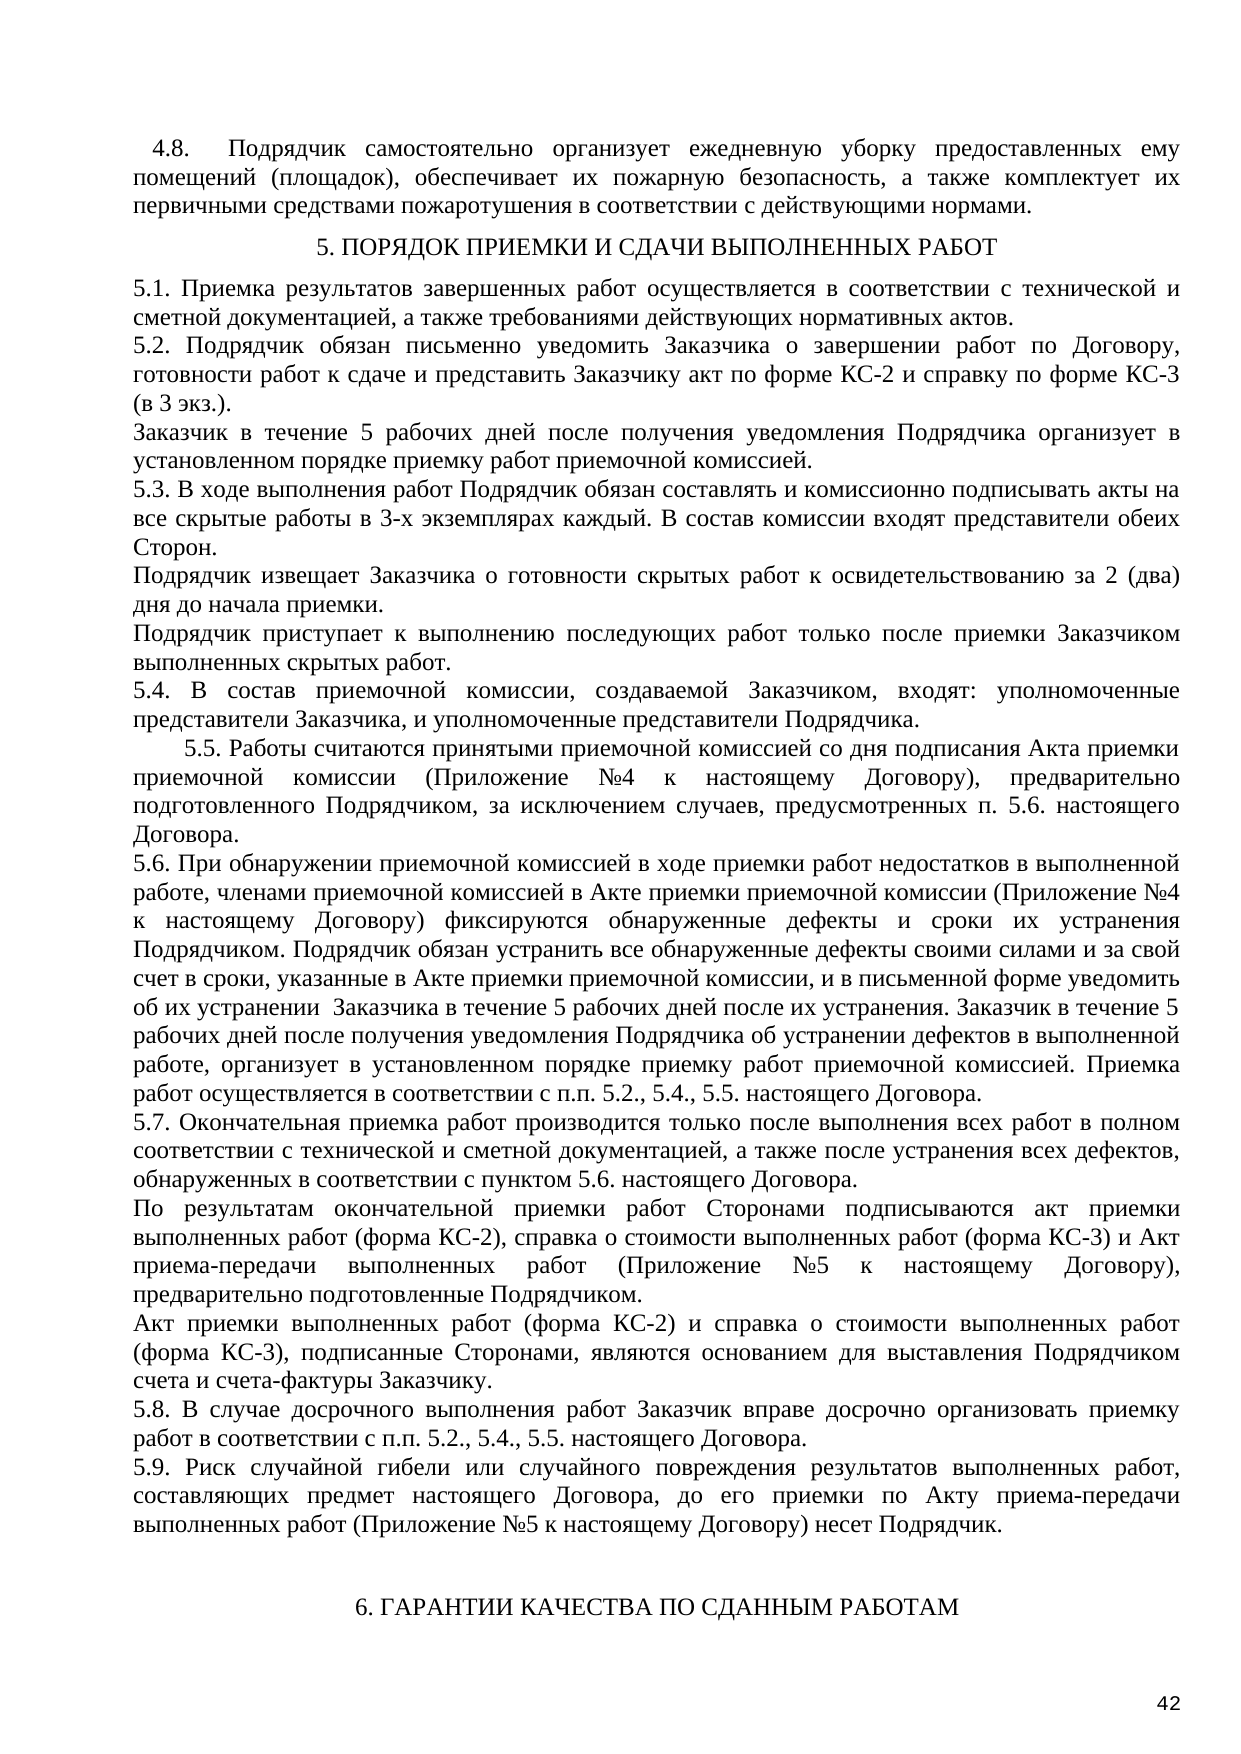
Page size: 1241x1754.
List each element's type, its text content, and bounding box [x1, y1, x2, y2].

text Подрядчик извещает Заказчика о готовности скрытых работ к освидетельствованию за 2 (два) дня до начала приемки. [133, 560, 1181, 618]
text 5.3. В ходе выполнения работ Подрядчик обязан составлять и комиссионно подписывать акты на все скрытые работы в 3-х экземплярах каждый. В состав комиссии входят представители обеих Сторон. [133, 474, 1181, 560]
text По результатам окончательной приемки работ Сторонами подписываются акт приемки выполненных работ (форма КС-2), справка о стоимости выполненных работ (форма КС-3) и Акт приема-передачи выполненных работ (Приложение №5 к настоящему Договору), предварительно подготовленные Подрядчиком. [133, 1193, 1181, 1308]
text 5.6. При обнаружении приемочной комиссией в ходе приемки работ недостатков в выполненной работе, членами приемочной комиссией в Акте приемки приемочной комиссии (Приложение №4 к настоящему Договору) фиксируются обнаруженные дефекты и сроки их устранения Подрядчиком. Подрядчик обязан устранить все обнаруженные дефекты своими силами и за свой счет в сроки, указанные в Акте приемки приемочной комиссии, и в письменной форме уведомить об их устранении Заказчика в течение 5 рабочих дней после их устранения. Заказчик в течение 5 рабочих дней после получения уведомления Подрядчика об устранении дефектов в выполненной работе, организует в установленном порядке приемку работ приемочной комиссией. Приемка работ осуществляется в соответствии с п.п. 5.2., 5.4., 5.5. настоящего Договора. [133, 848, 1181, 1107]
text Заказчик в течение 5 рабочих дней после получения уведомления Подрядчика организует в установленном порядке приемку работ приемочной комиссией. [133, 417, 1181, 474]
text 5.8. В случае досрочного выполнения работ Заказчик вправе досрочно организовать приемку работ в соответствии с п.п. 5.2., 5.4., 5.5. настоящего Договора. [133, 1394, 1181, 1452]
text 5.4. В состав приемочной комиссии, создаваемой Заказчиком, входят: уполномоченные представители Заказчика, и уполномоченные представители Подрядчика. [133, 675, 1181, 733]
text Акт приемки выполненных работ (форма КС-2) и справка о стоимости выполненных работ (форма КС-3), подписанные Сторонами, являются основанием для выставления Подрядчиком счета и счета-фактуры Заказчику. [133, 1308, 1181, 1394]
text 5.7. Окончательная приемка работ производится только после выполнения всех работ в полном соответствии с технической и сметной документацией, а также после устранения всех дефектов, обнаруженных в соответствии с пунктом 5.6. настоящего Договора. [133, 1107, 1181, 1193]
text 5.5. Работы считаются принятыми приемочной комиссией со дня подписания Акта приемки приемочной комиссии (Приложение №4 к настоящему Договору), предварительно подготовленного Подрядчиком, за исключением случаев, предусмотренных п. 5.6. настоящего Договора. [133, 733, 1181, 848]
text 4.8. Подрядчик самостоятельно организует ежедневную уборку предоставленных ему помещений (площадок), обеспечивает их пожарную безопасность, а также комплектует их первичными средствами пожаротушения в соответствии с действующими нормами. [133, 133, 1181, 219]
text 6. ГАРАНТИИ КАЧЕСТВА ПО СДАННЫМ РАБОТАМ [133, 1592, 1181, 1620]
text 5.9. Риск случайной гибели или случайного повреждения результатов выполненных работ, составляющих предмет настоящего Договора, до его приемки по Акту приема-передачи выполненных работ (Приложение №5 к настоящему Договору) несет Подрядчик. [133, 1452, 1181, 1538]
text 5. ПОРЯДОК ПРИЕМКИ И СДАЧИ ВЫПОЛНЕННЫХ РАБОТ [133, 232, 1181, 260]
text 5.1. Приемка результатов завершенных работ осуществляется в соответствии с технической и сметной документацией, а также требованиями действующих нормативных актов. [133, 273, 1181, 330]
text Подрядчик приступает к выполнению последующих работ только после приемки Заказчиком выполненных скрытых работ. [133, 618, 1181, 675]
text 5.2. Подрядчик обязан письменно уведомить Заказчика о завершении работ по Договору, готовности работ к сдаче и представить Заказчику акт по форме КС-2 и справку по форме КС-3 (в 3 экз.). [133, 330, 1181, 417]
